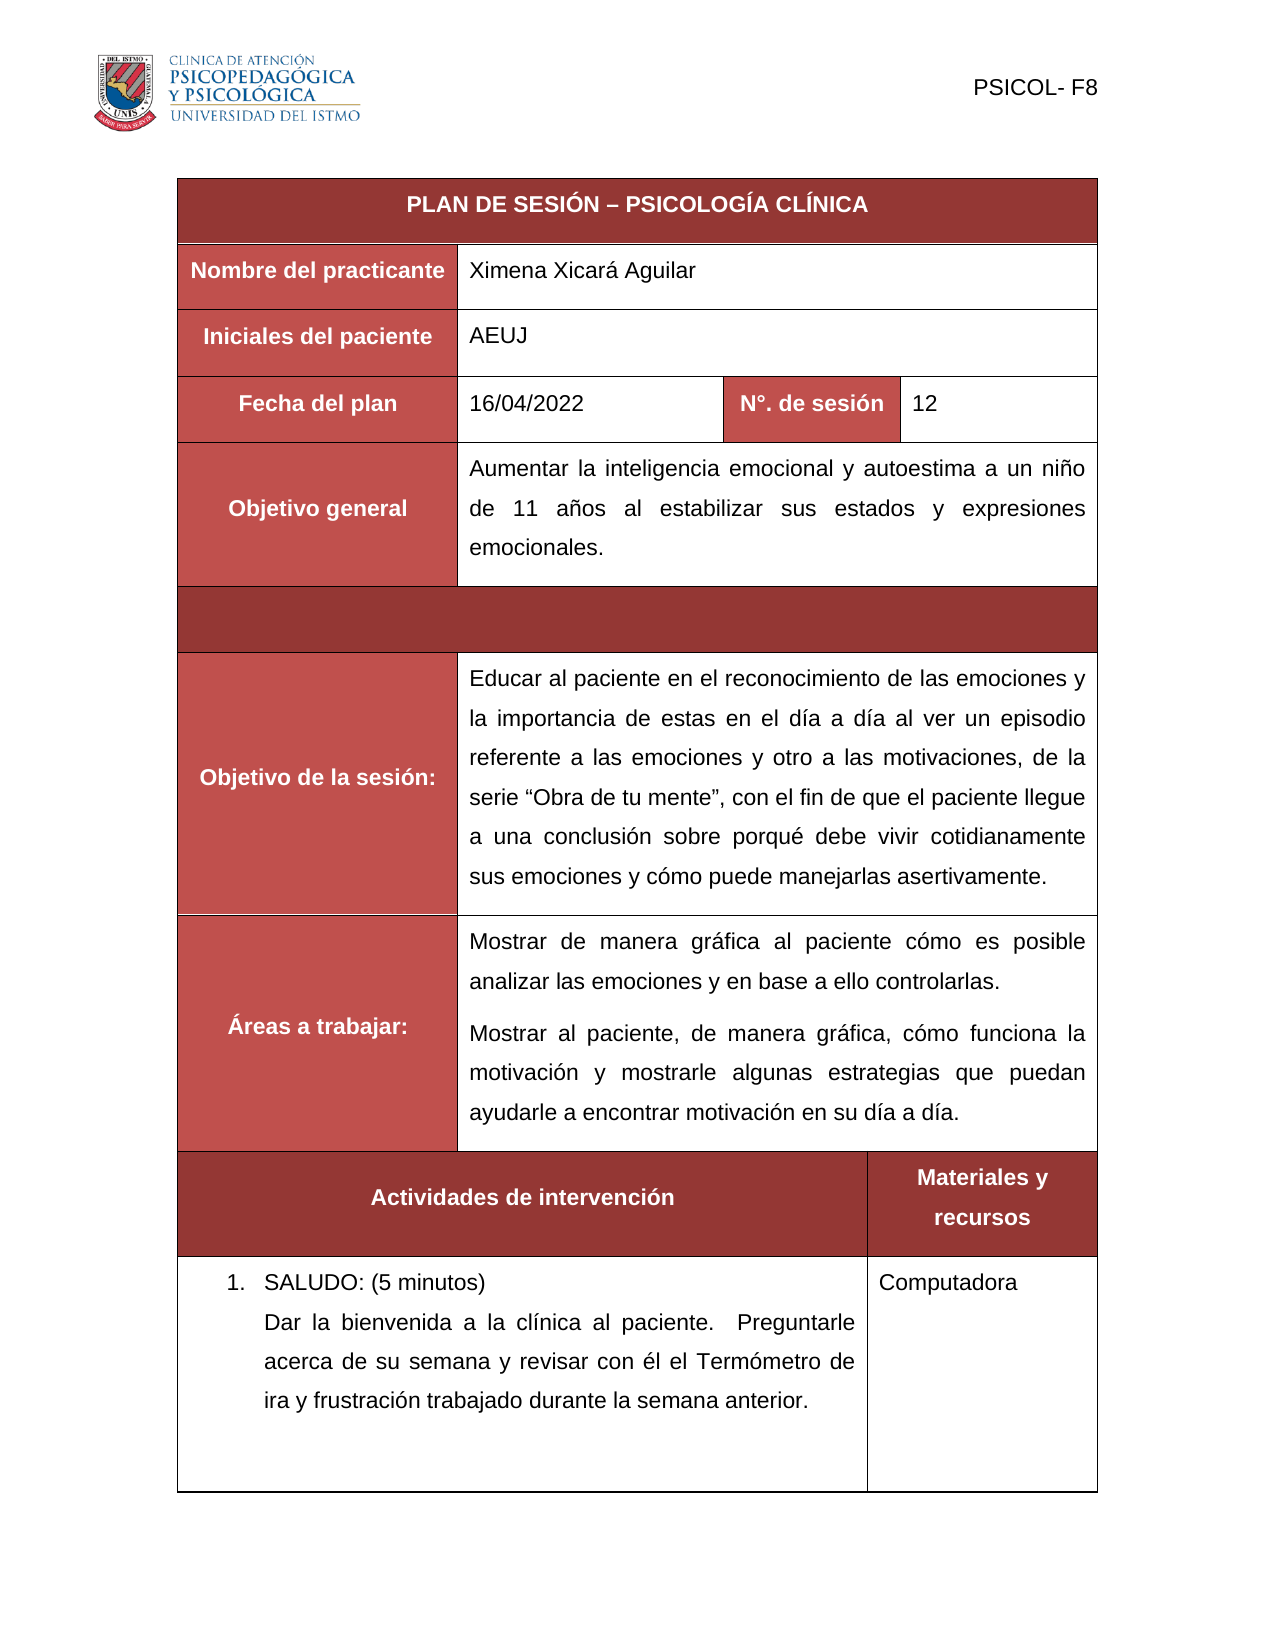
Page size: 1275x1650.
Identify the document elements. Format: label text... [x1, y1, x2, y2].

table_cell Aumentar la inteligencia emocional y autoestima a un niño de 11 años al estabilizar sus estados y expresiones emocionales. [458, 443, 1097, 586]
table_cell Ximena Xicará Aguilar [458, 245, 1097, 309]
table_cell Nombre del practicante [178, 245, 457, 309]
table_cell Educar al paciente en el reconocimiento de las emociones y la importancia de estas en el día a día al ver un episodio referente a las emociones y otro a las motivaciones, de la serie “Obra de tu mente”, con el fin de que el paciente llegue a una conclusión sobre porqué debe vivir cotidianamente sus emociones y cómo puede manejarlas asertivamente. [458, 653, 1097, 914]
table_cell Materiales y recursos [868, 1152, 1097, 1256]
table_cell Mostrar de manera gráfica al paciente cómo es posible analizar las emociones y en base a ello controlarlas. Mostrar al paciente, de manera gráfica, cómo funciona la motivación y mostrarle algunas estrategias que puedan ayudarle a encontrar motivación en su día a día. [458, 916, 1097, 1151]
table_cell 16/04/2022 [458, 377, 723, 442]
table_cell Fecha del plan [178, 377, 457, 442]
table_cell [178, 587, 1097, 652]
table_cell Objetivo general [178, 443, 457, 586]
table_cell N°. de sesión [724, 377, 900, 442]
table_cell 12 [901, 377, 1097, 442]
table_cell Objetivo de la sesión: [178, 653, 457, 914]
table_header PLAN DE SESIÓN – PSICOLOGÍA CLÍNICA [178, 179, 1097, 243]
table_cell Iniciales del paciente [178, 310, 457, 376]
table_cell Actividades de intervención [178, 1152, 867, 1256]
picture [42, 25, 422, 166]
table_cell AEUJ [458, 310, 1097, 376]
table_cell Computadora [868, 1257, 1097, 1491]
table_cell Áreas a trabajar: [178, 916, 457, 1151]
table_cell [178, 1257, 867, 1491]
